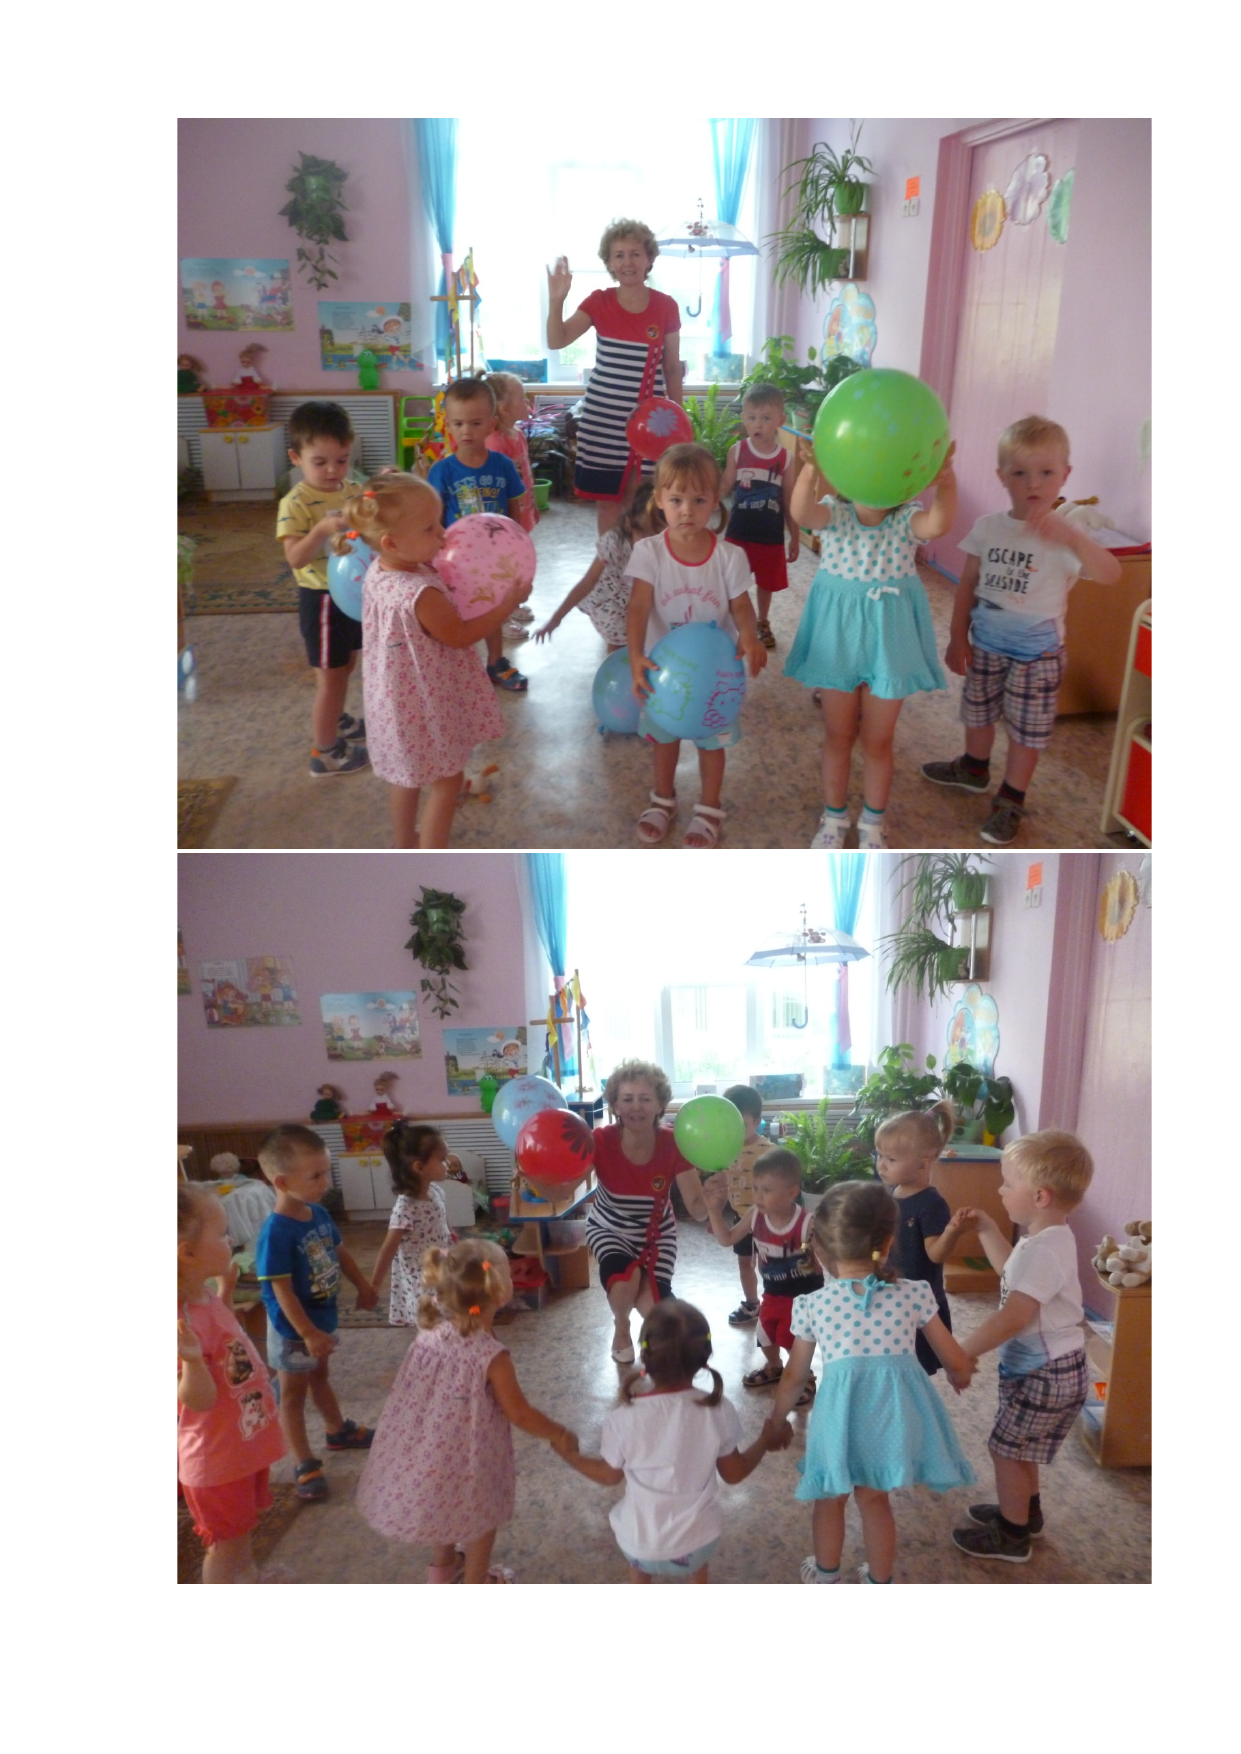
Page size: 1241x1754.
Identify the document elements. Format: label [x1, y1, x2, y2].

picture [177, 118, 1152, 849]
picture [177, 853, 1152, 1584]
